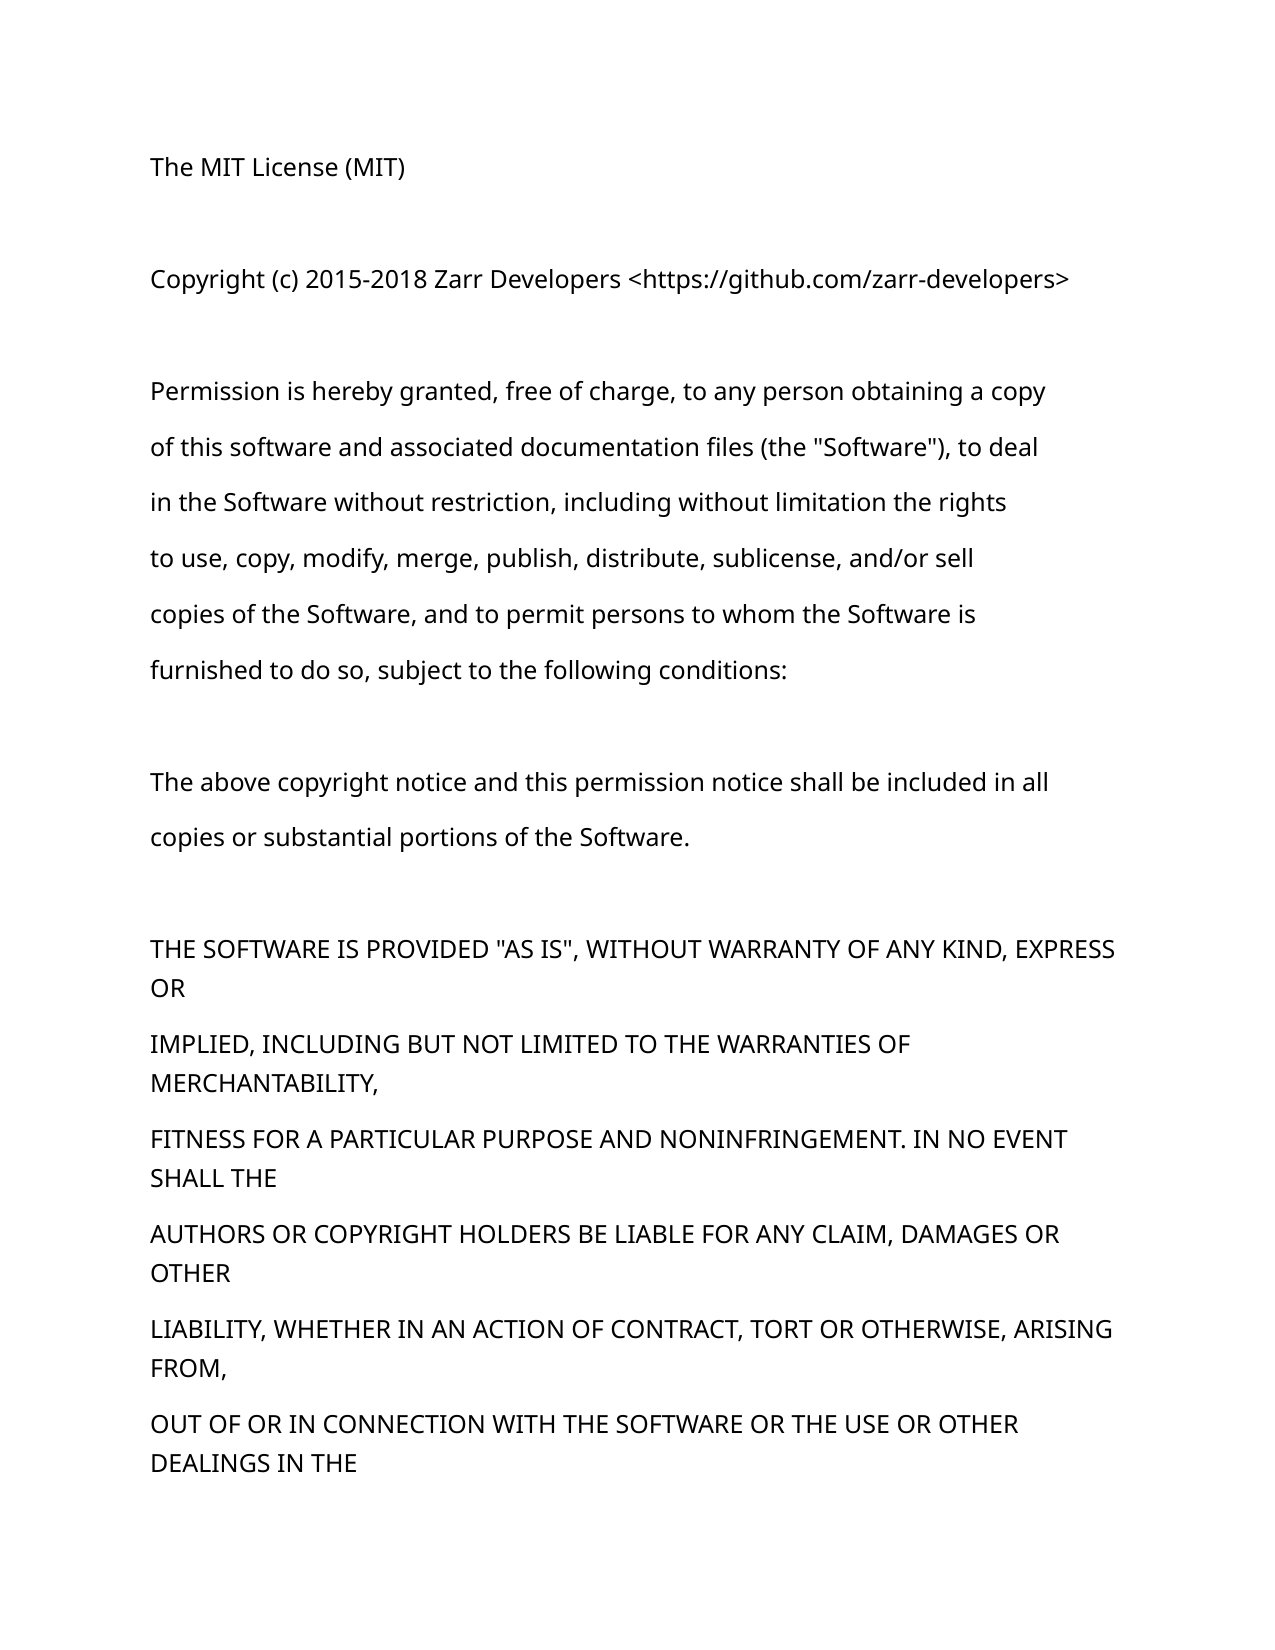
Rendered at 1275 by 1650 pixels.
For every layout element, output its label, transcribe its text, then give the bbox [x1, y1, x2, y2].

text Copyright (c) 2015-2018 Zarr Developers <https://github.com/zarr-developers> [150, 262, 1125, 296]
text LIABILITY, WHETHER IN AN ACTION OF CONTRACT, TORT OR OTHERWISE, ARISING FROM, [150, 1312, 1125, 1385]
text The MIT License (MIT) [150, 150, 1125, 184]
text copies of the Software, and to permit persons to whom the Software is [150, 597, 1125, 631]
text copies or substantial portions of the Software. [150, 820, 1125, 854]
text furnished to do so, subject to the following conditions: [150, 652, 1125, 687]
text FITNESS FOR A PARTICULAR PURPOSE AND NONINFRINGEMENT. IN NO EVENT SHALL THE [150, 1122, 1125, 1195]
text Permission is hereby granted, free of charge, to any person obtaining a copy [150, 373, 1125, 407]
text IMPLIED, INCLUDING BUT NOT LIMITED TO THE WARRANTIES OF MERCHANTABILITY, [150, 1027, 1125, 1100]
text The above copyright notice and this permission notice shall be included in all [150, 764, 1125, 798]
text in the Software without restriction, including without limitation the rights [150, 485, 1125, 519]
text AUTHORS OR COPYRIGHT HOLDERS BE LIABLE FOR ANY CLAIM, DAMAGES OR OTHER [150, 1217, 1125, 1290]
text OUT OF OR IN CONNECTION WITH THE SOFTWARE OR THE USE OR OTHER DEALINGS IN THE [150, 1407, 1125, 1480]
text THE SOFTWARE IS PROVIDED "AS IS", WITHOUT WARRANTY OF ANY KIND, EXPRESS OR [150, 932, 1125, 1005]
text to use, copy, modify, merge, publish, distribute, sublicense, and/or sell [150, 541, 1125, 575]
text of this software and associated documentation files (the "Software"), to deal [150, 429, 1125, 463]
